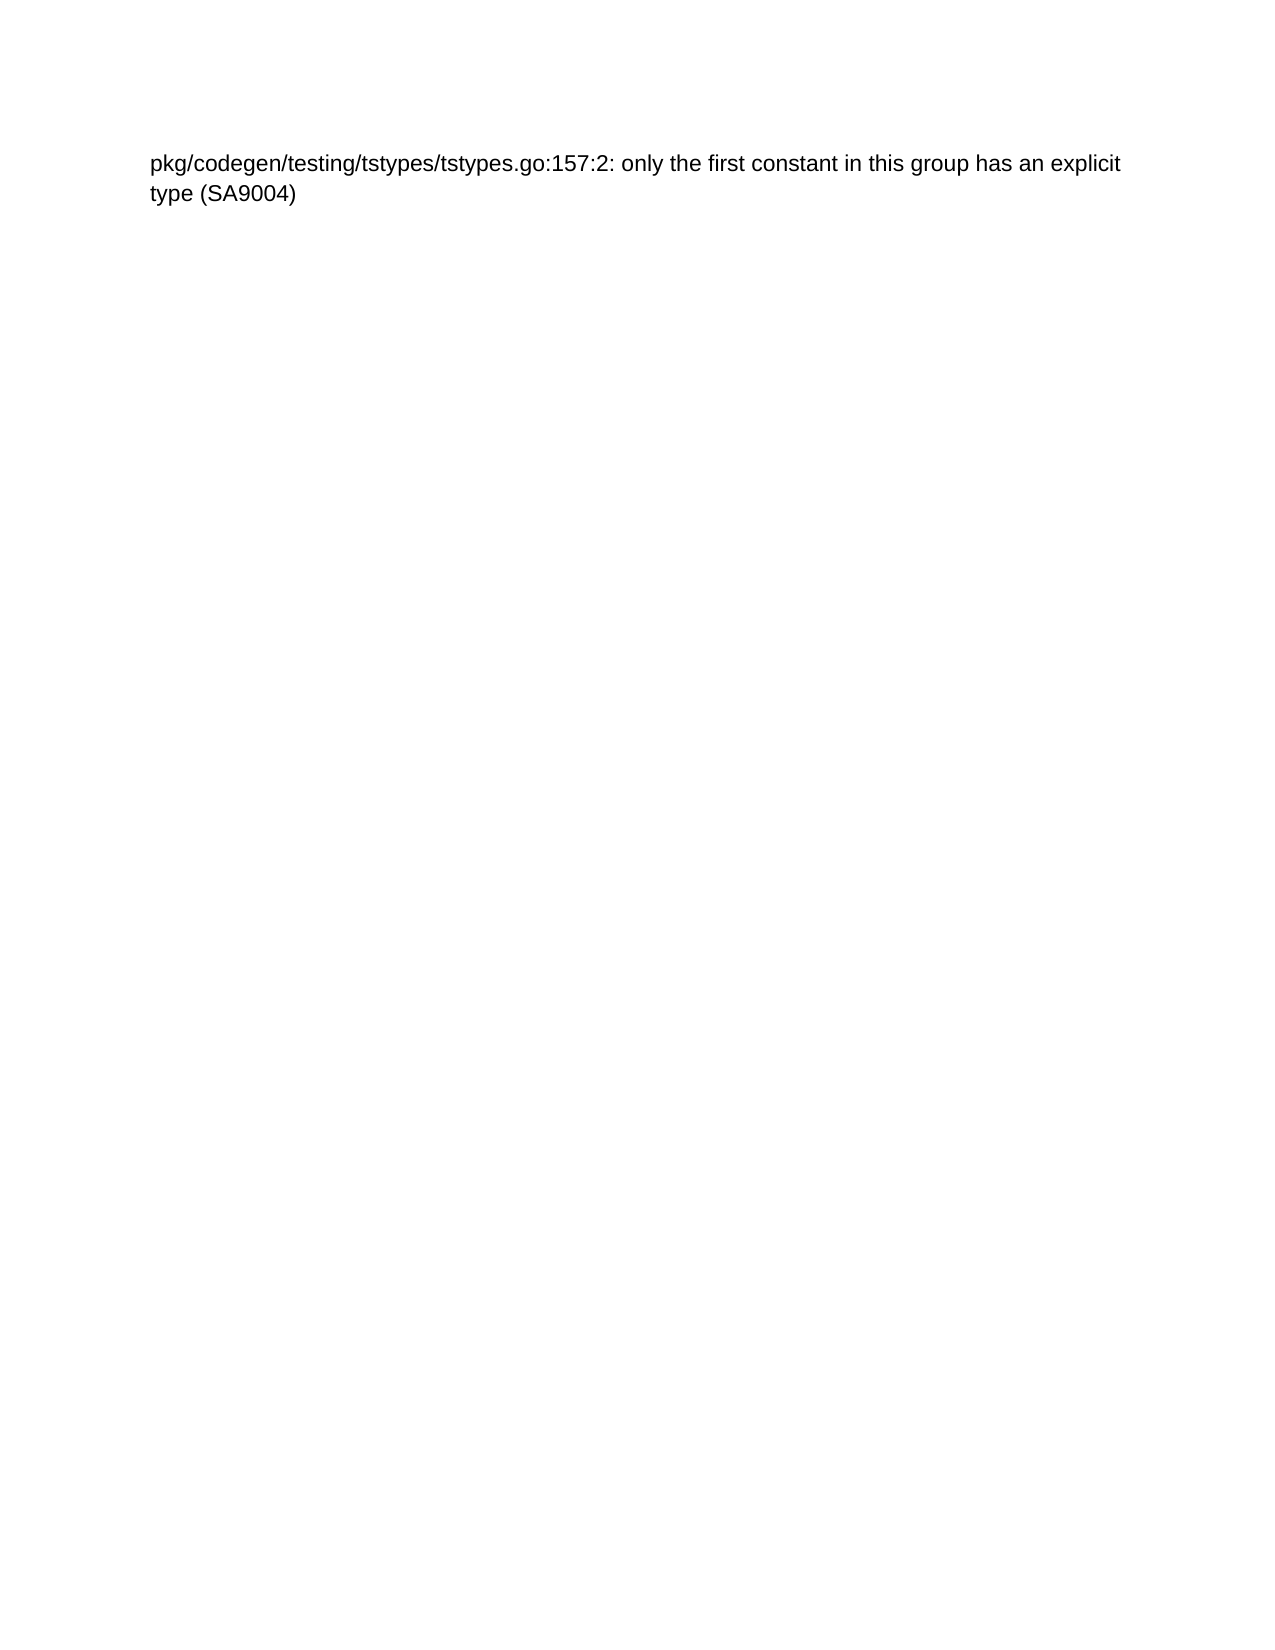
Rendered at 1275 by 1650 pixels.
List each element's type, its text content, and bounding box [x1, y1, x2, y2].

text pkg/codegen/testing/tstypes/tstypes.go:157:2: only the first constant in this group has an explicit type (SA9004) [150, 150, 1125, 207]
